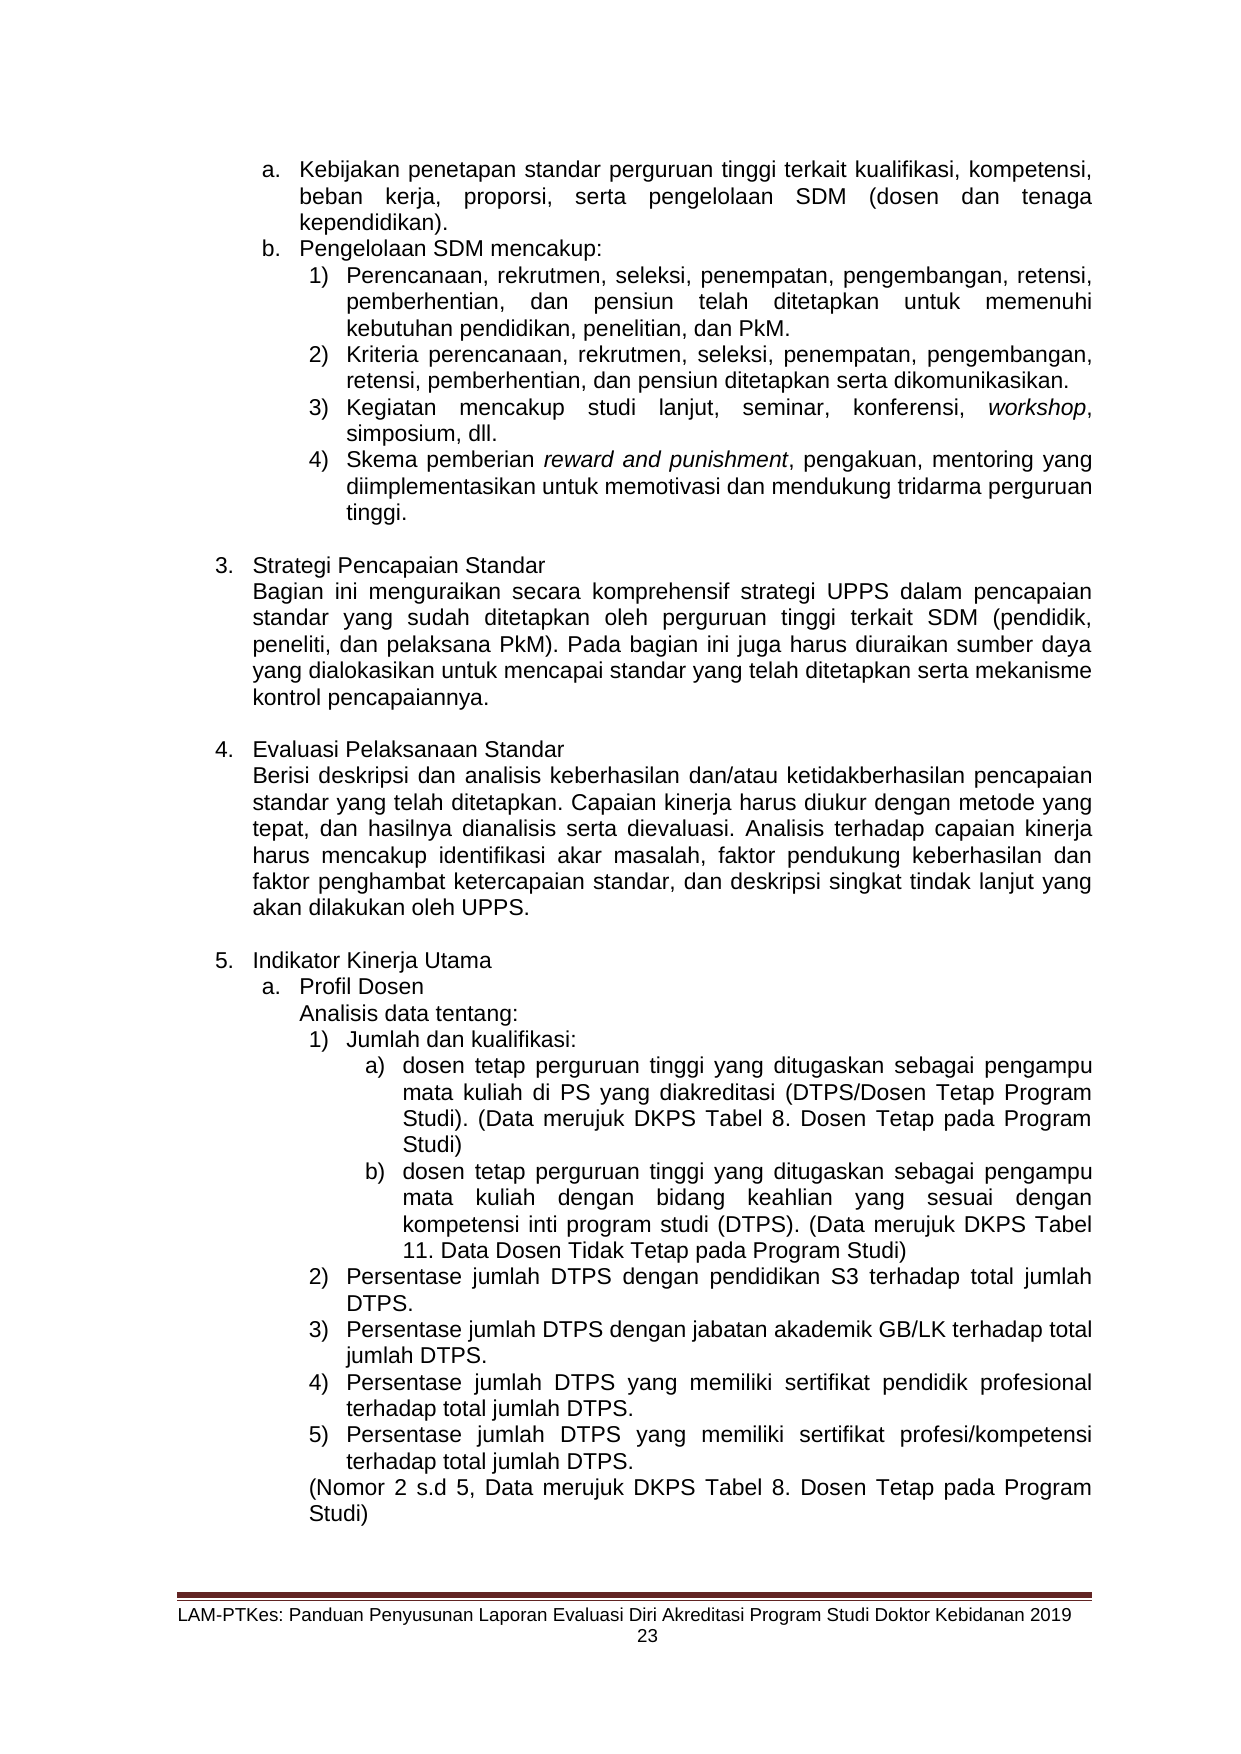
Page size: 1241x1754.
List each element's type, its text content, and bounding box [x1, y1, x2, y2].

list Perencanaan, rekrutmen, seleksi, penempatan, pengembangan, retensi, pemberhentian, dan pensiun telah ditetapkan untuk memenuhi kebutuhan pendidikan, penelitian, dan PkM. [308, 262, 1092, 341]
list Pengelolaan SDM mencakup: [262, 235, 1092, 262]
list Persentase jumlah DTPS yang memiliki sertifikat pendidik profesional terhadap total jumlah DTPS. [308, 1369, 1092, 1421]
list dosen tetap perguruan tinggi yang ditugaskan sebagai pengampu mata kuliah di PS yang diakreditasi (DTPS/Dosen Tetap Program Studi). (Data merujuk DKPS Tabel 8. Dosen Tetap pada Program Studi) [365, 1052, 1092, 1158]
text (Nomor 2 s.d 5, Data merujuk DKPS Tabel 8. Dosen Tetap pada Program Studi) [308, 1474, 1092, 1527]
text Bagian ini menguraikan secara komprehensif strategi UPPS dalam pencapaian standar yang sudah ditetapkan oleh perguruan tinggi terkait SDM (pendidik, peneliti, dan pelaksana PkM). Pada bagian ini juga harus diuraikan sumber daya yang dialokasikan untuk mencapai standar yang telah ditetapkan serta mekanisme kontrol pencapaiannya. [252, 578, 1092, 710]
list Persentase jumlah DTPS dengan jabatan akademik GB/LK terhadap total jumlah DTPS. [308, 1316, 1092, 1369]
list Kriteria perencanaan, rekrutmen, seleksi, penempatan, pengembangan, retensi, pemberhentian, dan pensiun ditetapkan serta dikomunikasikan. [308, 341, 1092, 393]
list Strategi Pencapaian Standar [215, 552, 1092, 578]
list Jumlah dan kualifikasi: [308, 1026, 1092, 1052]
list dosen tetap perguruan tinggi yang ditugaskan sebagai pengampu mata kuliah dengan bidang keahlian yang sesuai dengan kompetensi inti program studi (DTPS). (Data merujuk DKPS Tabel 11. Data Dosen Tidak Tetap pada Program Studi) [365, 1158, 1092, 1263]
list Skema pemberian reward and punishment, pengakuan, mentoring yang diimplementasikan untuk memotivasi dan mendukung tridarma perguruan tinggi. [308, 446, 1092, 525]
list Evaluasi Pelaksanaan Standar [215, 736, 1092, 762]
text Berisi deskripsi dan analisis keberhasilan dan/atau ketidakberhasilan pencapaian standar yang telah ditetapkan. Capaian kinerja harus diukur dengan metode yang tepat, dan hasilnya dianalisis serta dievaluasi. Analisis terhadap capaian kinerja harus mencakup identifikasi akar masalah, faktor pendukung keberhasilan dan faktor penghambat ketercapaian standar, dan deskripsi singkat tindak lanjut yang akan dilakukan oleh UPPS. [252, 762, 1092, 921]
list Profil Dosen [262, 973, 1092, 1000]
list Kegiatan mencakup studi lanjut, seminar, konferensi, workshop, simposium, dll. [308, 393, 1092, 446]
text Analisis data tentang: [299, 1000, 1092, 1026]
list Persentase jumlah DTPS dengan pendidikan S3 terhadap total jumlah DTPS. [308, 1263, 1092, 1316]
list Kebijakan penetapan standar perguruan tinggi terkait kualifikasi, kompetensi, beban kerja, proporsi, serta pengelolaan SDM (dosen dan tenaga kependidikan). [262, 156, 1092, 235]
list Indikator Kinerja Utama [215, 947, 1092, 973]
list Persentase jumlah DTPS yang memiliki sertifikat profesi/kompetensi terhadap total jumlah DTPS. [308, 1421, 1092, 1474]
